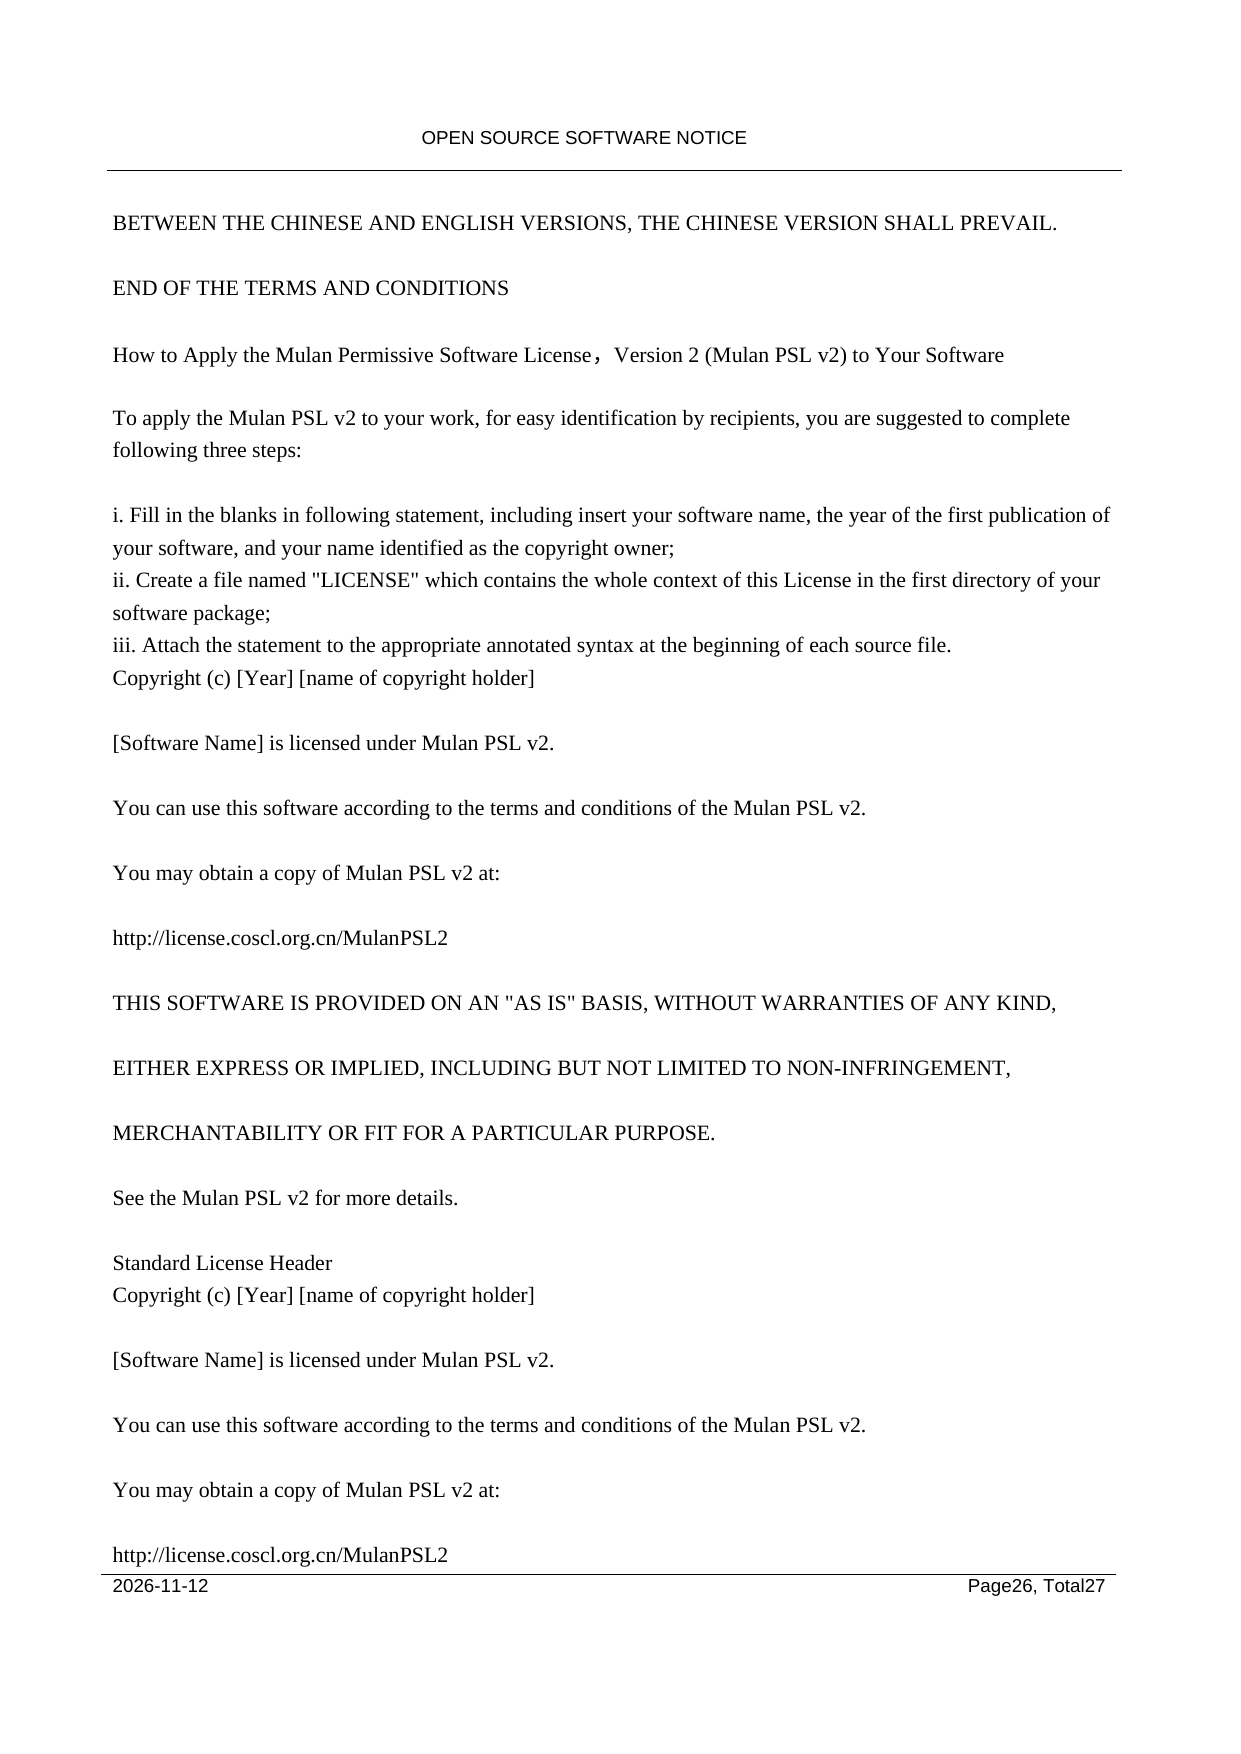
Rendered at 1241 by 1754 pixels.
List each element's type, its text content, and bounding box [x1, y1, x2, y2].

text MERCHANTABILITY OR FIT FOR A PARTICULAR PURPOSE. [112, 1116, 1128, 1149]
text EITHER EXPRESS OR IMPLIED, INCLUDING BUT NOT LIMITED TO NON-INFRINGEMENT, [112, 1051, 1128, 1084]
text [Software Name] is licensed under Mulan PSL v2. [112, 1344, 1128, 1376]
text How to Apply the Mulan Permissive Software License，Version 2 (Mulan PSL v2) to Your Software [112, 336, 1128, 369]
text END OF THE TERMS AND CONDITIONS [112, 271, 1128, 304]
text [Software Name] is licensed under Mulan PSL v2. [112, 726, 1128, 759]
text iii. Attach the statement to the appropriate annotated syntax at the beginning of each source file. [112, 629, 1128, 661]
text http://license.coscl.org.cn/MulanPSL2 [112, 921, 1128, 954]
text THIS SOFTWARE IS PROVIDED ON AN "AS IS" BASIS, WITHOUT WARRANTIES OF ANY KIND, [112, 986, 1128, 1019]
text You may obtain a copy of Mulan PSL v2 at: [112, 856, 1128, 889]
text i. Fill in the blanks in following statement, including insert your software name, the year of the first publication of your software, and your name identified as the copyright owner; [112, 499, 1128, 564]
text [112, 206, 1128, 239]
text Copyright (c) [Year] [name of copyright holder] [112, 1279, 1128, 1311]
text You may obtain a copy of Mulan PSL v2 at: [112, 1474, 1128, 1506]
text See the Mulan PSL v2 for more details. [112, 1181, 1128, 1214]
text You can use this software according to the terms and conditions of the Mulan PSL v2. [112, 791, 1128, 824]
text Standard License Header [112, 1246, 1128, 1279]
text You can use this software according to the terms and conditions of the Mulan PSL v2. [112, 1409, 1128, 1441]
text http://license.coscl.org.cn/MulanPSL2 [112, 1539, 1128, 1571]
text ii. Create a file named "LICENSE" which contains the whole context of this License in the first directory of your software package; [112, 564, 1128, 629]
text To apply the Mulan PSL v2 to your work, for easy identification by recipients, you are suggested to complete following three steps: [112, 401, 1128, 466]
text Copyright (c) [Year] [name of copyright holder] [112, 661, 1128, 694]
